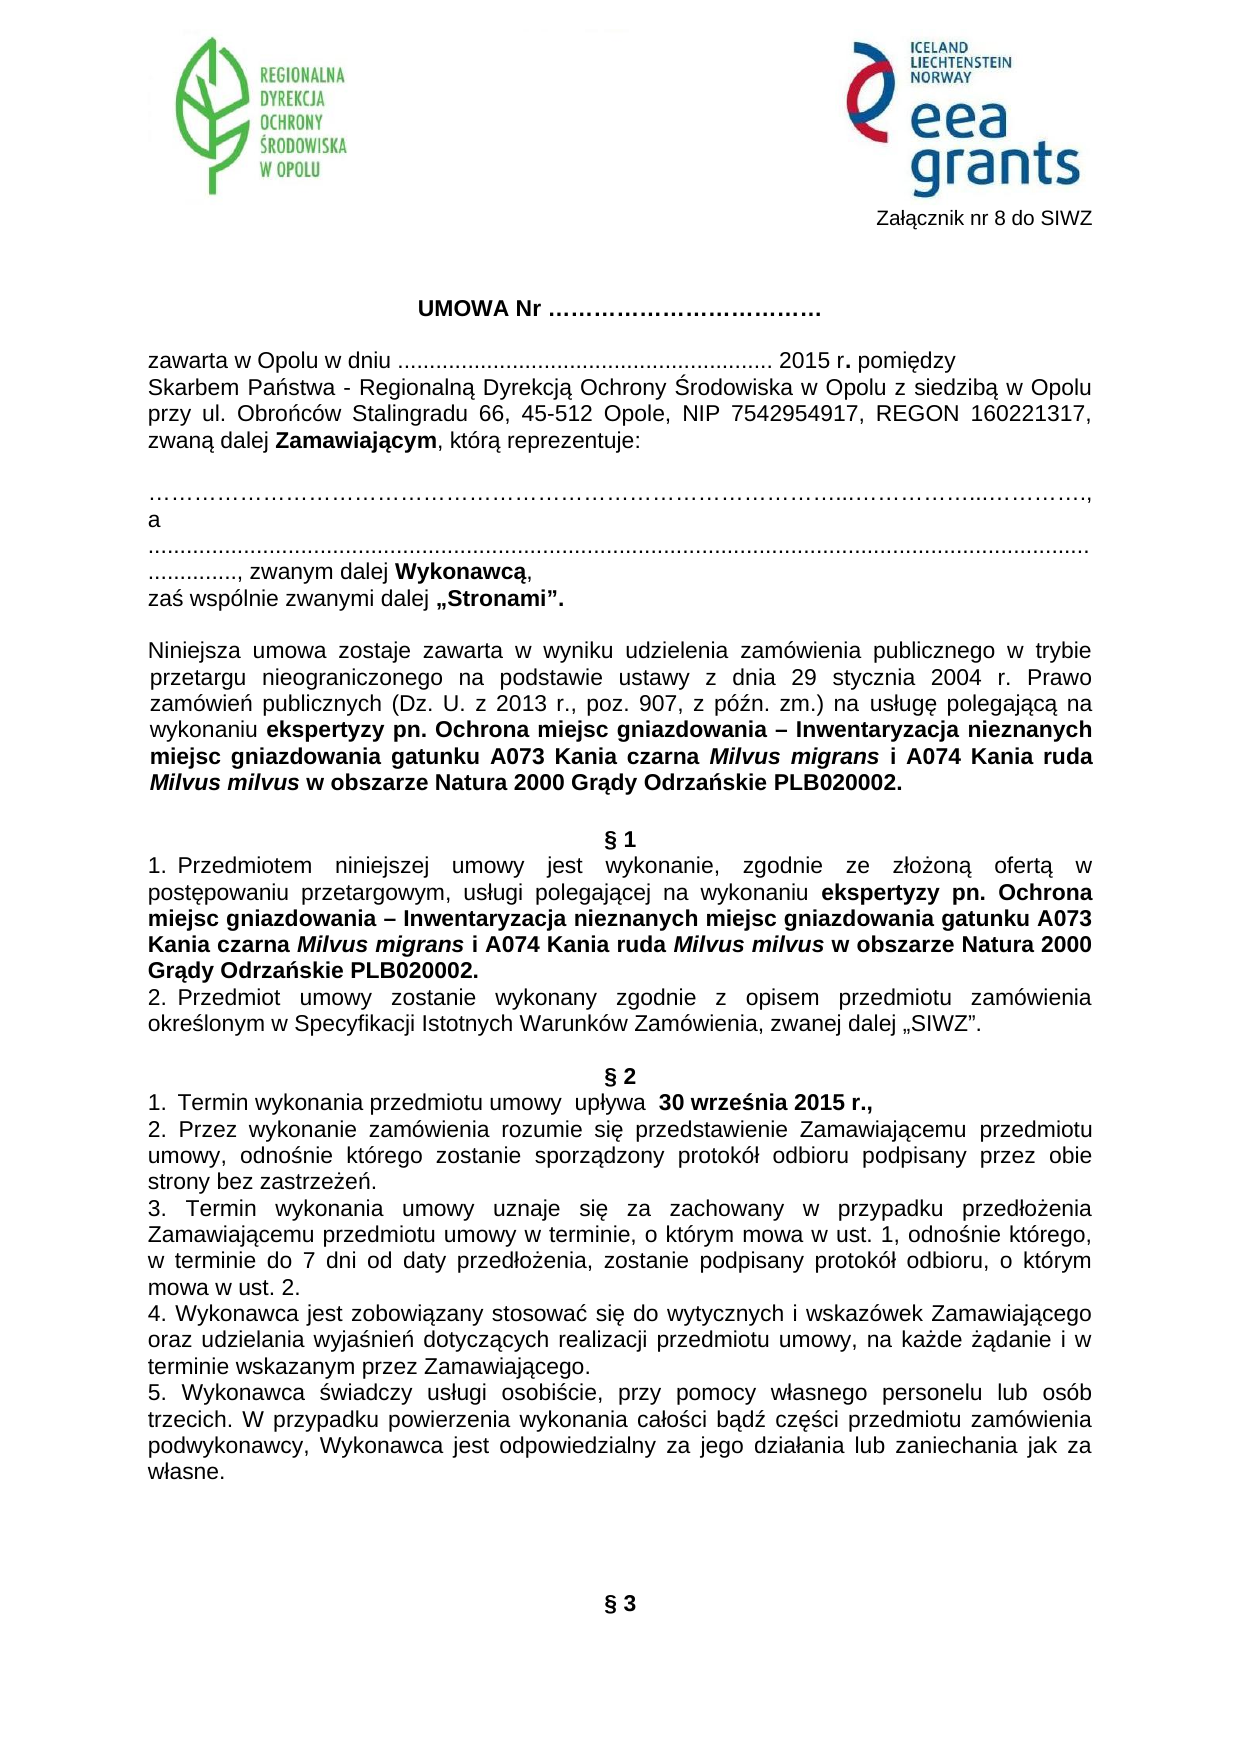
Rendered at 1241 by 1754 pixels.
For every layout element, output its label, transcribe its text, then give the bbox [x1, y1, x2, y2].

list Przedmiot umowy zostanie wykonany zgodnie z opisem przedmiotu zamówienia określonym w Specyfikacji Istotnych Warunków Zamówienia, zwanej dalej „SIWZ”. [148, 984, 1092, 1037]
text § 2 [148, 1063, 1092, 1089]
text § 3 [148, 1590, 1092, 1616]
text 2. Przez wykonanie zamówienia rozumie się przedstawienie Zamawiającemu przedmiotu umowy, odnośnie którego zostanie sporządzony protokół odbioru podpisany przez obie strony bez zastrzeżeń. [148, 1116, 1092, 1195]
text § 1 [148, 826, 1092, 852]
text Skarbem Państwa - Regionalną Dyrekcją Ochrony Środowiska w Opolu z siedzibą w Opolu przy ul. Obrońców Stalingradu 66, 45-512 Opole, NIP 7542954917, REGON 160221317, zwaną dalej Zamawiającym, którą reprezentuje: [148, 374, 1092, 453]
text Załącznik nr 8 do SIWZ [148, 206, 1092, 230]
list Przedmiotem niniejszej umowy jest wykonanie, zgodnie ze złożoną ofertą w postępowaniu przetargowym, usługi polegającej na wykonaniu ekspertyzy pn. Ochrona miejsc gniazdowania – Inwentaryzacja nieznanych miejsc gniazdowania gatunku A073 Kania czarna Milvus migrans i A074 Kania ruda Milvus milvus w obszarze Natura 2000 Grądy Odrzańskie PLB020002. [148, 852, 1092, 984]
list Termin wykonania przedmiotu umowy upływa 30 września 2015 r., [148, 1089, 1092, 1116]
picture [147, 29, 1090, 207]
text zawarta w Opolu w dniu ........................................................... 2015 r. pomiędzy [148, 347, 1092, 374]
text 4. Wykonawca jest zobowiązany stosować się do wytycznych i wskazówek Zamawiającego oraz udzielania wyjaśnień dotyczących realizacji przedmiotu umowy, na każde żądanie i w terminie wskazanym przez Zamawiającego. [148, 1300, 1092, 1379]
text UMOWA Nr ……………………………… [148, 295, 1092, 321]
text .................................................................................................................................................................., zwanym dalej Wykonawcą, [148, 532, 1092, 585]
text zaś wspólnie zwanymi dalej „Stronami”. [148, 585, 1092, 611]
text Niniejsza umowa zostaje zawarta w wyniku udzielenia zamówienia publicznego w trybie przetargu nieograniczonego na podstawie ustawy z dnia 29 stycznia 2004 r. Prawo zamówień publicznych (Dz. U. z 2013 r., poz. 907, z późn. zm.) na usługę polegającą na wykonaniu ekspertyzy pn. Ochrona miejsc gniazdowania – Inwentaryzacja nieznanych miejsc gniazdowania gatunku A073 Kania czarna Milvus migrans i A074 Kania ruda Milvus milvus w obszarze Natura 2000 Grądy Odrzańskie PLB020002. [148, 637, 1092, 796]
text ………………………………………………………………………………...……………...…………., [148, 479, 1092, 506]
text a [148, 506, 1092, 532]
text 5. Wykonawca świadczy usługi osobiście, przy pomocy własnego personelu lub osób trzecich. W przypadku powierzenia wykonania całości bądź części przedmiotu zamówienia podwykonawcy, Wykonawca jest odpowiedzialny za jego działania lub zaniechania jak za własne. [148, 1379, 1092, 1484]
text 3. Termin wykonania umowy uznaje się za zachowany w przypadku przedłożenia Zamawiającemu przedmiotu umowy w terminie, o którym mowa w ust. 1, odnośnie którego, w terminie do 7 dni od daty przedłożenia, zostanie podpisany protokół odbioru, o którym mowa w ust. 2. [148, 1195, 1092, 1300]
